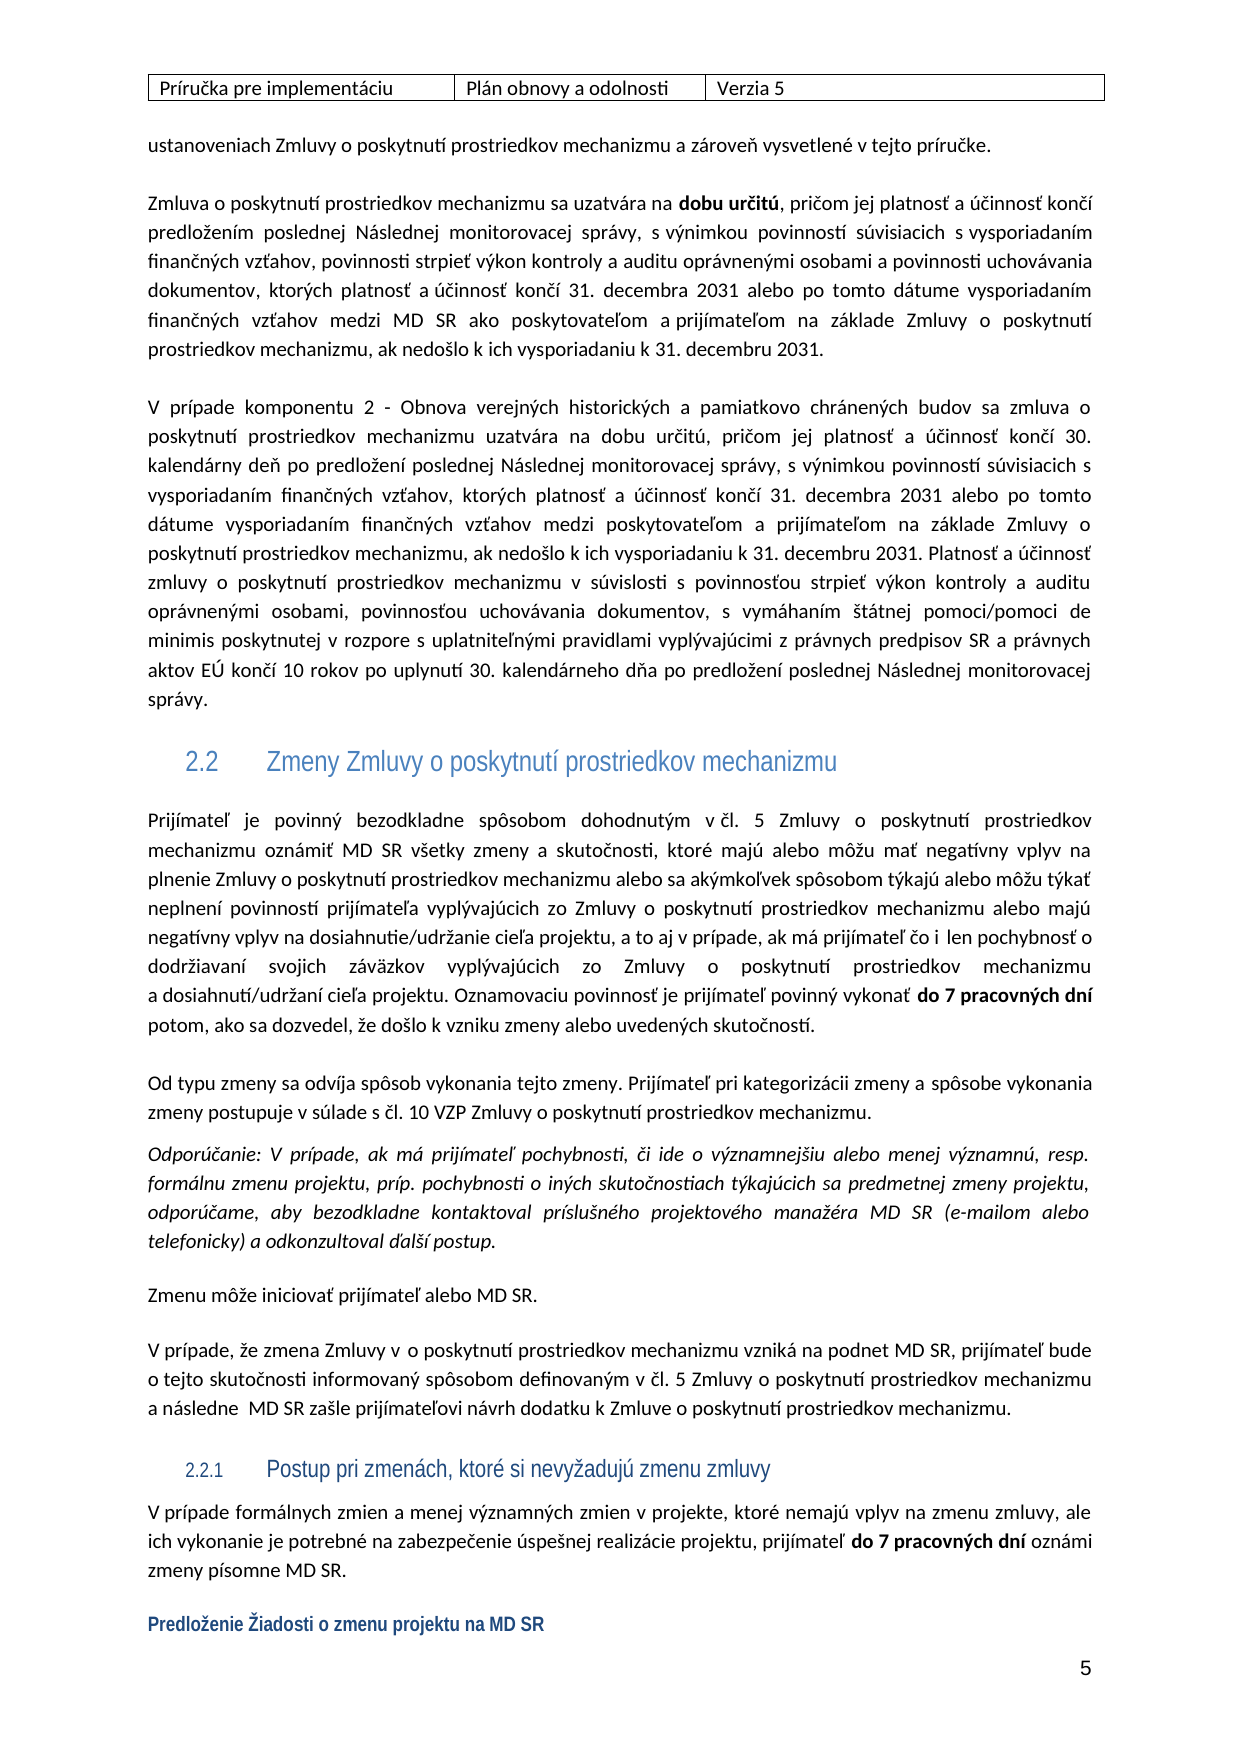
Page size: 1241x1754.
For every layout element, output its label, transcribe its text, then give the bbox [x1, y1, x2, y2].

text V prípade formálnych zmien a menej významných zmien v projekte, ktoré nemajú vplyv na zmenu zmluvy, ale ich vykonanie je potrebné na zabezpečenie úspešnej realizácie projektu, prijímateľ do 7 pracovných dní oznámi zmeny písomne MD SR. [148, 1499, 1093, 1583]
text V prípade komponentu 2 - Obnova verejných historických a pamiatkovo chránených budov sa zmluva o poskytnutí prostriedkov mechanizmu uzatvára na dobu určitú, pričom jej platnosť a účinnosť končí 30. kalendárny deň po predložení poslednej Následnej monitorovacej správy, s výnimkou povinností súvisiacich s vysporiadaním finančných vzťahov, ktorých platnosť a účinnosť končí 31. decembra 2031 alebo po tomto dátume vysporiadaním finančných vzťahov medzi poskytovateľom a prijímateľom na základe Zmluvy o poskytnutí prostriedkov mechanizmu, ak nedošlo k ich vysporiadaniu k 31. decembru 2031. Platnosť a účinnosť zmluvy o poskytnutí prostriedkov mechanizmu v súvislosti s povinnosťou strpieť výkon kontroly a auditu oprávnenými osobami, povinnosťou uchovávania dokumentov, s vymáhaním štátnej pomoci/pomoci de minimis poskytnutej v rozpore s uplatniteľnými pravidlami vyplývajúcimi z právnych predpisov SR a právnych aktov EÚ končí 10 rokov po uplynutí 30. kalendárneho dňa po predložení poslednej Následnej monitorovacej správy. [148, 394, 1093, 711]
text Od typu zmeny sa odvíja spôsob vykonania tejto zmeny. Prijímateľ pri kategorizácii zmeny a spôsobe vykonania zmeny postupuje v súlade s čl. 10 VZP Zmluvy o poskytnutí prostriedkov mechanizmu. [148, 1070, 1093, 1125]
text Zmluva o poskytnutí prostriedkov mechanizmu sa uzatvára na dobu určitú, pričom jej platnosť a účinnosť končí predložením poslednej Následnej monitorovacej správy, s výnimkou povinností súvisiacich s vysporiadaním finančných vzťahov, povinnosti strpieť výkon kontroly a auditu oprávnenými osobami a povinnosti uchovávania dokumentov, ktorých platnosť a účinnosť končí 31. decembra 2031 alebo po tomto dátume vysporiadaním finančných vzťahov medzi MD SR ako poskytovateľom a prijímateľom na základe Zmluvy o poskytnutí prostriedkov mechanizmu, ak nedošlo k ich vysporiadaniu k 31. decembru 2031. [148, 190, 1093, 361]
subtitle Predloženie Žiadosti o zmenu projektu na MD SR [148, 1611, 1093, 1635]
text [148, 132, 1093, 157]
subtitle Postup pri zmenách, ktoré si nevyžadujú zmenu zmluvy [185, 1453, 1093, 1482]
text Prijímateľ je povinný bezodkladne spôsobom dohodnutým v čl. 5 Zmluvy o poskytnutí prostriedkov mechanizmu oznámiť MD SR všetky zmeny a skutočnosti, ktoré majú alebo môžu mať negatívny vplyv na plnenie Zmluvy o poskytnutí prostriedkov mechanizmu alebo sa akýmkoľvek spôsobom týkajú alebo môžu týkať neplnení povinností prijímateľa vyplývajúcich zo Zmluvy o poskytnutí prostriedkov mechanizmu alebo majú negatívny vplyv na dosiahnutie/udržanie cieľa projektu, a to aj v prípade, ak má prijímateľ čo i len pochybnosť o dodržiavaní svojich záväzkov vyplývajúcich zo Zmluvy o poskytnutí prostriedkov mechanizmu a dosiahnutí/udržaní cieľa projektu. Oznamovaciu povinnosť je prijímateľ povinný vykonať do 7 pracovných dní potom, ako sa dozvedel, že došlo k vzniku zmeny alebo uvedených skutočností. [148, 808, 1093, 1037]
text Zmenu môže iniciovať prijímateľ alebo MD SR. [148, 1283, 1093, 1308]
subtitle Zmeny Zmluvy o poskytnutí prostriedkov mechanizmu [185, 744, 1093, 778]
text Odporúčanie: V prípade, ak má prijímateľ pochybnosti, či ide o významnejšiu alebo menej významnú, resp. formálnu zmenu projektu, príp. pochybnosti o iných skutočnostiach týkajúcich sa predmetnej zmeny projektu, odporúčame, aby bezodkladne kontaktoval príslušného projektového manažéra MD SR (e-mailom alebo telefonicky) a odkonzultoval ďalší postup. [148, 1141, 1093, 1254]
text V prípade, že zmena Zmluvy v o poskytnutí prostriedkov mechanizmu vzniká na podnet MD SR, prijímateľ bude o tejto skutočnosti informovaný spôsobom definovaným v čl. 5 Zmluvy o poskytnutí prostriedkov mechanizmu a následne MD SR zašle prijímateľovi návrh dodatku k Zmluve o poskytnutí prostriedkov mechanizmu. [148, 1337, 1093, 1421]
